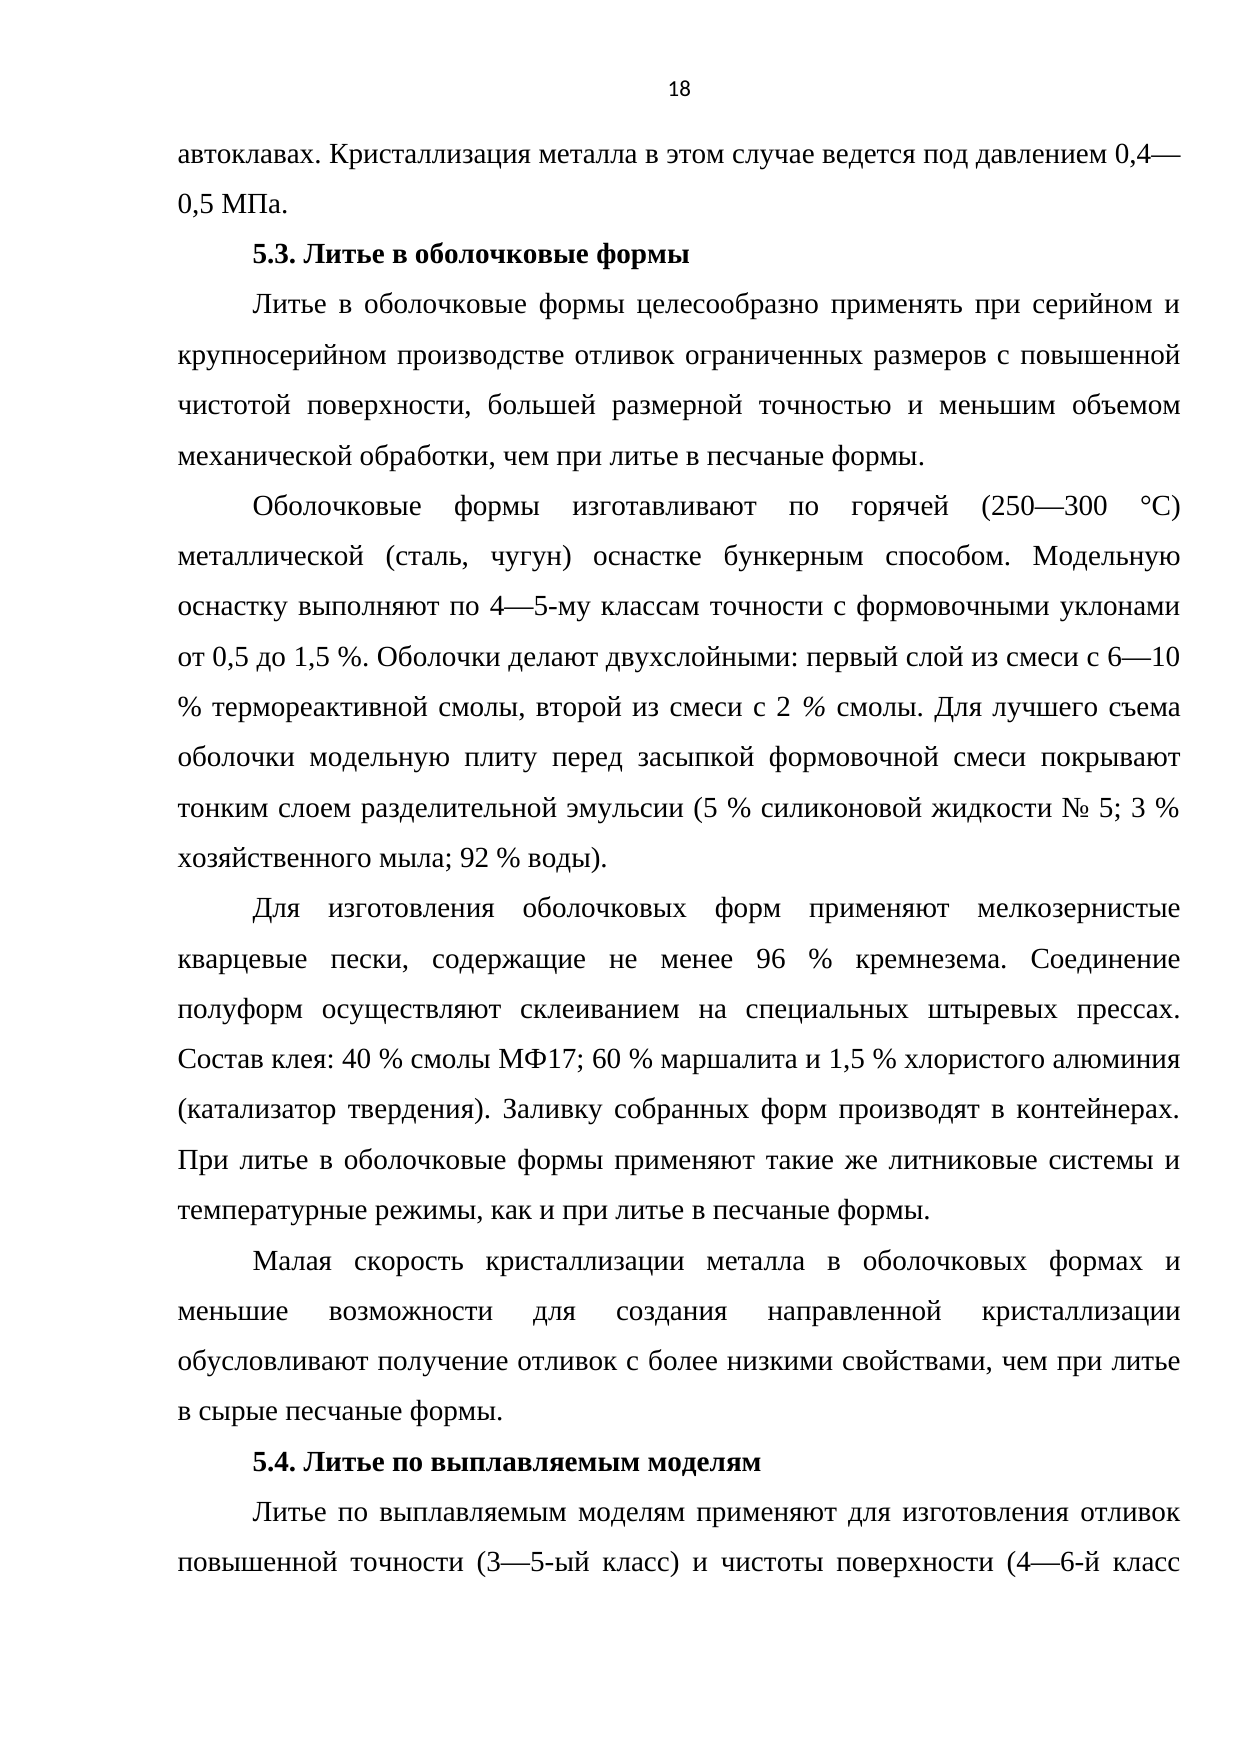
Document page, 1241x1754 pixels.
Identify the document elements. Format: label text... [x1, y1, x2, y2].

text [177, 136, 1181, 219]
text Малая скорость кристаллизации металла в оболочковых формах и меньшие возможности для создания направленной кристаллизации обусловливают получение отливок с более низкими свойствами, чем при литье в сырые песчаные формы. [177, 1243, 1181, 1427]
text Оболочковые формы изготавливают по горячей (250—300 °С) металлической (сталь, чугун) оснастке бункерным способом. Модельную оснастку выполняют по 4—5-му классам точности с формовочными уклонами от 0,5 до 1,5 %. Оболочки делают двухслойными: первый слой из смеси с 6—10 % термореактивной смолы, второй из смеси с 2 % смолы. Для лучшего съема оболочки модельную плиту перед засыпкой формовочной смеси покрывают тонким слоем разделительной эмульсии (5 % силиконовой жидкости № 5; 3 % хозяйственного мыла; 92 % воды). [177, 488, 1181, 874]
text 5.3. Литье в оболочковые формы [177, 236, 1181, 270]
text Литье в оболочковые формы целесообразно применять при серийном и крупносерийном производстве отливок ограниченных размеров с повышенной чистотой поверхности, большей размерной точностью и меньшим объемом механической обработки, чем при литье в песчаные формы. [177, 287, 1181, 471]
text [177, 1494, 1181, 1578]
text Для изготовления оболочковых форм применяют мелкозернистые кварцевые пески, содержащие не менее 96 % кремнезема. Соединение полуформ осуществляют склеиванием на специальных штыревых прессах. Состав клея: 40 % смолы МФ17; 60 % маршалита и 1,5 % хлористого алюминия (катализатор твердения). Заливку собранных форм производят в контейнерах. При литье в оболочковые формы применяют такие же литниковые системы и температурные режимы, как и при литье в песчаные формы. [177, 890, 1181, 1226]
text 5.4. Литье по выплавляемым моделям [177, 1444, 1181, 1477]
